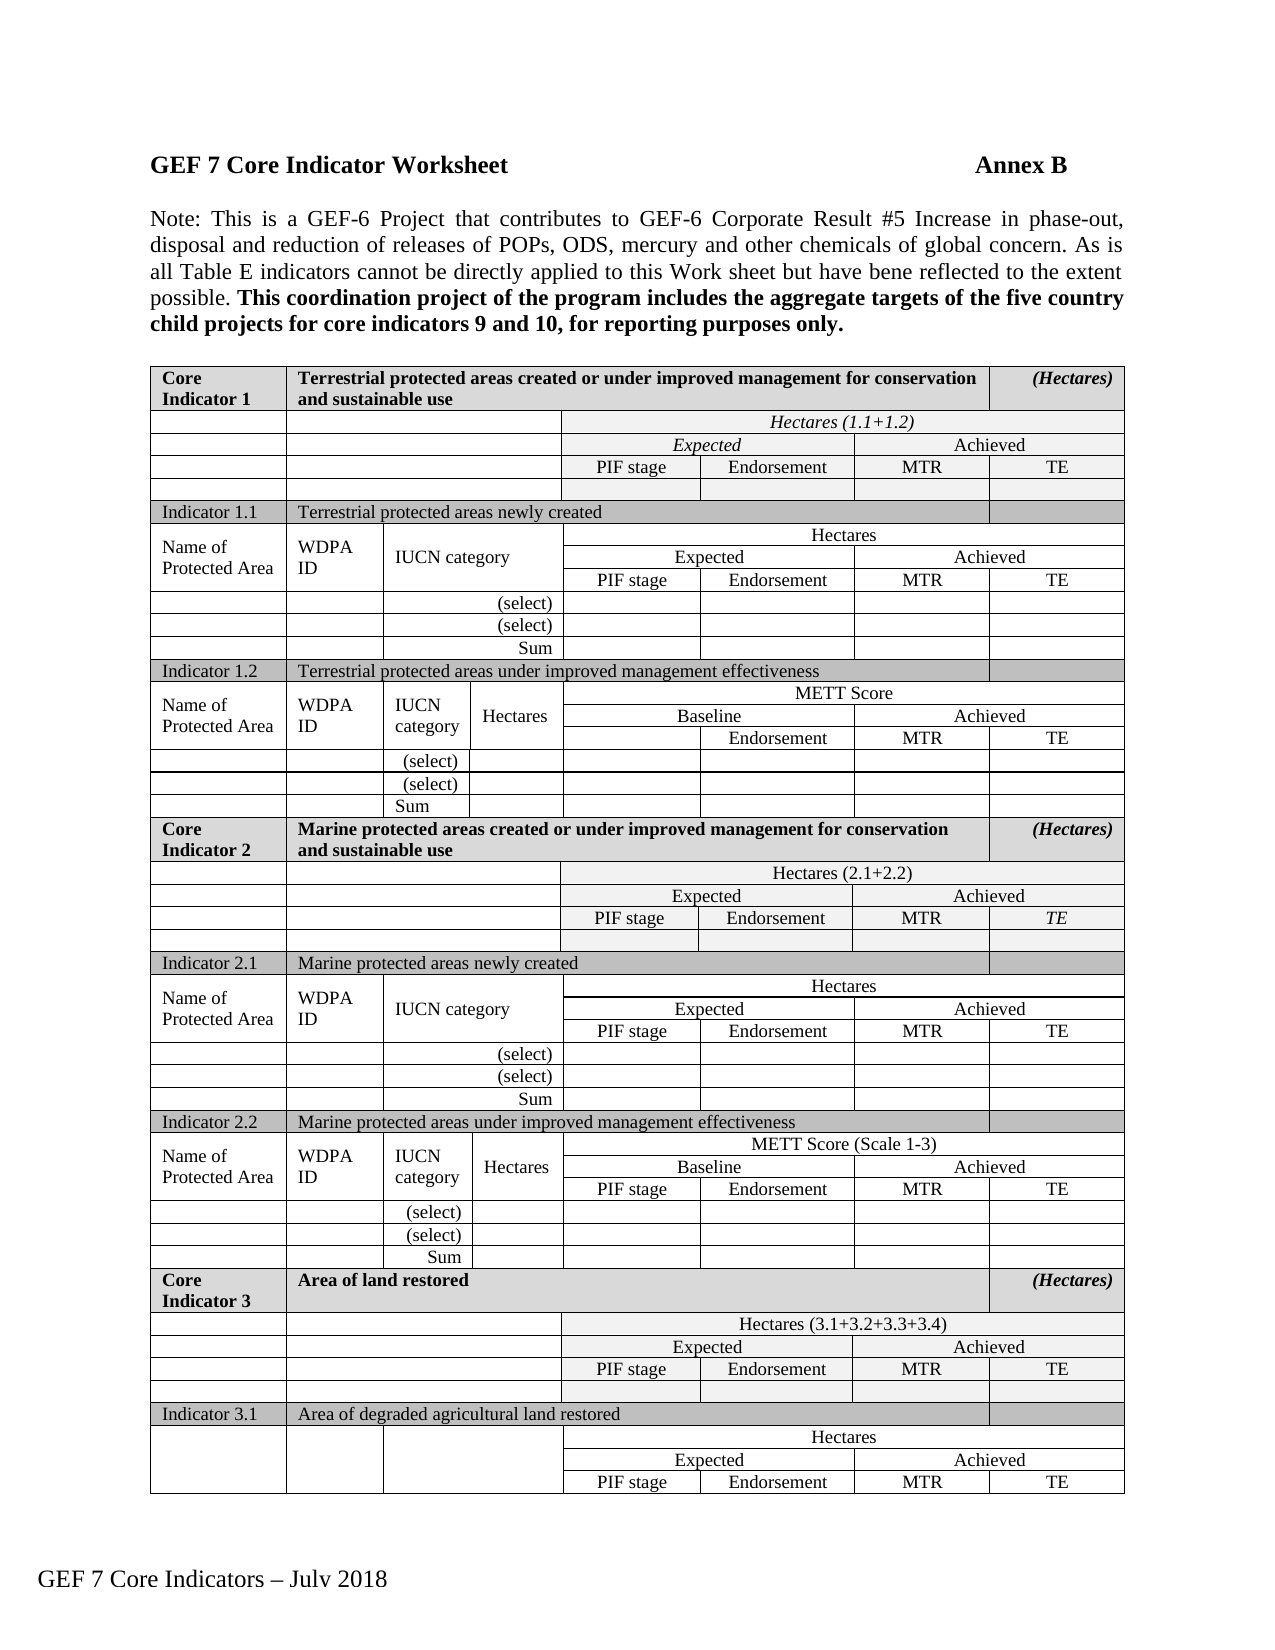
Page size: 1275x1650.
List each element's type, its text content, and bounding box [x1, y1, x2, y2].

table_cell [384, 592, 563, 613]
table_cell [990, 1381, 1124, 1402]
table_cell [564, 1224, 700, 1245]
table_cell Achieved [855, 546, 1124, 568]
table_cell Endorsement [701, 727, 854, 749]
table_cell (Hectares) [990, 1269, 1124, 1312]
table_cell Terrestrial protected areas under improved management effectiveness [287, 660, 989, 681]
table_cell [990, 1224, 1124, 1245]
table_cell [990, 795, 1124, 817]
table_cell [151, 1065, 286, 1087]
table_cell [855, 1201, 989, 1222]
table_cell [855, 479, 989, 500]
table_cell [990, 1065, 1124, 1087]
table_cell Expected [562, 434, 854, 455]
table_cell Expected [564, 546, 854, 568]
table_cell [287, 1336, 561, 1357]
table_cell Achieved [855, 1449, 1124, 1470]
table_cell WDPA ID [287, 1133, 383, 1200]
table_cell TE [990, 907, 1124, 929]
table_cell [287, 1381, 561, 1402]
table_cell Endorsement [701, 1358, 852, 1380]
table_cell Achieved [853, 1336, 1124, 1357]
table_cell TE [990, 727, 1124, 749]
table_cell [990, 1043, 1124, 1064]
table_cell [564, 795, 700, 817]
table_cell MTR [855, 569, 989, 591]
table_cell METT Score (Scale 1-3) [564, 1133, 1124, 1155]
table_cell [990, 1201, 1124, 1222]
table_cell [287, 773, 383, 794]
table_cell Expected [561, 885, 852, 906]
table_cell IUCN category [384, 524, 563, 591]
table_cell [990, 637, 1124, 658]
table_cell Terrestrial protected areas newly created [287, 501, 989, 523]
table_cell Endorsement [701, 569, 854, 591]
table_cell [151, 1201, 286, 1222]
table_cell WDPA ID [287, 682, 383, 749]
table_cell [990, 952, 1124, 974]
table_cell (Hectares) [990, 818, 1124, 861]
table_cell Hectares [564, 1426, 1124, 1447]
table_cell [564, 1246, 700, 1268]
table_cell [473, 1224, 563, 1245]
text GEF 7 Core Indicator Worksheet Annex B [150, 150, 1125, 179]
table_cell Endorsement [701, 1178, 854, 1200]
table_cell IUCN category [384, 975, 563, 1042]
table_cell Sum [384, 1246, 472, 1268]
table_cell [990, 479, 1124, 500]
table_cell [151, 614, 286, 636]
table_cell Expected [564, 998, 854, 1019]
table_cell PIF stage [564, 1020, 700, 1042]
table_cell TE [990, 456, 1124, 478]
table_cell MTR [855, 1178, 989, 1200]
table_cell [287, 1426, 383, 1493]
table_cell [990, 614, 1124, 636]
table_cell TE [990, 1020, 1124, 1042]
table_cell [151, 795, 286, 817]
table_cell Baseline [564, 1156, 854, 1177]
table_cell [561, 930, 698, 951]
table_cell [151, 930, 286, 951]
table_cell [470, 773, 563, 794]
table_cell [384, 1426, 563, 1493]
table_cell [990, 1111, 1124, 1132]
table_cell [151, 1381, 286, 1402]
table_cell [151, 411, 286, 432]
table_cell [855, 637, 989, 658]
table_cell [151, 1358, 286, 1380]
table_cell [855, 1088, 989, 1109]
table_cell Marine protected areas newly created [287, 952, 989, 974]
table_cell Marine protected areas under improved management effectiveness [287, 1111, 989, 1132]
table_cell [384, 1065, 563, 1087]
table_cell [701, 1043, 854, 1064]
table_cell [990, 1088, 1124, 1109]
table_cell MTR [853, 1358, 989, 1380]
table_cell [287, 1313, 561, 1334]
table_cell [855, 1065, 989, 1087]
table_cell [564, 637, 700, 658]
table_cell [564, 1065, 700, 1087]
table_cell [562, 1381, 700, 1402]
table_cell [384, 614, 563, 636]
table_cell [287, 750, 383, 771]
table_cell [470, 795, 563, 817]
table_cell PIF stage [562, 1358, 700, 1380]
table_cell Hectares (3.1+3.2+3.3+3.4) [562, 1313, 1124, 1334]
table_cell PIF stage [564, 1178, 700, 1200]
table_cell [855, 795, 989, 817]
table_cell [990, 660, 1124, 681]
table_cell [287, 885, 560, 906]
table_cell TE [990, 1178, 1124, 1200]
table_cell [990, 1246, 1124, 1268]
table_cell [564, 727, 700, 749]
table_cell WDPA ID [287, 975, 383, 1042]
table_cell [151, 637, 286, 658]
table_cell Expected [562, 1336, 852, 1357]
table_cell [287, 456, 561, 478]
table_cell [564, 1088, 700, 1109]
table_cell [990, 773, 1124, 794]
table_cell [384, 1043, 563, 1064]
table_cell TE [990, 1471, 1124, 1493]
table_cell [287, 411, 561, 432]
table_cell [701, 1246, 854, 1268]
table_cell Sum [384, 637, 563, 658]
table_cell [853, 930, 989, 951]
table_cell Achieved [853, 885, 1124, 906]
table_cell [287, 1065, 383, 1087]
table_cell [287, 1088, 383, 1109]
table_cell MTR [855, 1020, 989, 1042]
table_cell [151, 907, 286, 929]
table_cell Marine protected areas created or under improved management for conservation and sustainable use [287, 818, 989, 861]
table_cell [701, 795, 854, 817]
table_cell Indicator 2.2 [151, 1111, 286, 1132]
table_cell [564, 1043, 700, 1064]
table_cell Endorsement [701, 1471, 854, 1493]
table_cell [855, 1043, 989, 1064]
table_cell Name of Protected Area [151, 975, 286, 1042]
table_cell [151, 1246, 286, 1268]
table_cell Achieved [855, 998, 1124, 1019]
table_cell [287, 479, 561, 500]
table_cell [287, 637, 383, 658]
table_cell [287, 862, 560, 883]
table_cell MTR [853, 907, 989, 929]
table_cell [990, 1403, 1124, 1425]
table_cell Core Indicator 2 [151, 818, 286, 861]
table_cell [151, 1043, 286, 1064]
table_cell [855, 773, 989, 794]
table_cell [855, 1246, 989, 1268]
table_cell [473, 1201, 563, 1222]
table_cell [855, 614, 989, 636]
table_cell Name of Protected Area [151, 682, 286, 749]
table_cell [287, 1201, 383, 1222]
table_header (Hectares) [990, 367, 1124, 410]
table_cell [701, 750, 854, 771]
table_cell [151, 1336, 286, 1357]
table_cell Sum [384, 1088, 563, 1109]
table_cell Achieved [855, 1156, 1124, 1177]
table_cell Endorsement [701, 1020, 854, 1042]
table_cell [151, 479, 286, 500]
table_cell [287, 1043, 383, 1064]
table_cell Area of degraded agricultural land restored [287, 1403, 989, 1425]
table_cell Endorsement [699, 907, 852, 929]
table_cell PIF stage [564, 1471, 700, 1493]
table_cell [701, 592, 854, 613]
table_cell PIF stage [564, 569, 700, 591]
table_cell Indicator 2.1 [151, 952, 286, 974]
table_cell PIF stage [562, 456, 700, 478]
table_cell [151, 885, 286, 906]
table_cell Name of Protected Area [151, 524, 286, 591]
table_cell [564, 750, 700, 771]
table_cell [151, 1224, 286, 1245]
table_cell [990, 750, 1124, 771]
table_cell Achieved [855, 434, 1124, 455]
table_cell [151, 1426, 286, 1493]
table_cell [151, 773, 286, 794]
table_header Core Indicator 1 [151, 367, 286, 410]
table_cell [564, 592, 700, 613]
table_cell [701, 614, 854, 636]
table_cell [384, 1224, 472, 1245]
table_cell [699, 930, 852, 951]
table_cell Hectares (2.1+2.2) [561, 862, 1124, 883]
table_cell [701, 479, 854, 500]
table_cell [562, 479, 700, 500]
table_cell WDPA ID [287, 524, 383, 591]
table_cell [151, 1313, 286, 1334]
table_cell [384, 750, 469, 771]
table_cell Area of land restored [287, 1269, 989, 1312]
table_cell TE [990, 569, 1124, 591]
table_cell TE [990, 1358, 1124, 1380]
table_cell [287, 1358, 561, 1380]
table_cell Indicator 1.2 [151, 660, 286, 681]
table_cell Name of Protected Area [151, 1133, 286, 1200]
table_cell [287, 614, 383, 636]
table_cell [701, 1088, 854, 1109]
table_cell IUCN category [384, 682, 470, 749]
text Note: This is a GEF-6 Project that contributes to GEF-6 Corporate Result #5 Increase in phase-out, disposal and reduction of releases of POPs, ODS, mercury and other chemicals of global concern. As is all Table E indicators cannot be directly applied to this Work sheet but have bene reflected to the extent possible. This coordination project of the program includes the aggregate targets of the five country child projects for core indicators 9 and 10, for reporting purposes only. [150, 205, 1125, 337]
table_cell Core Indicator 3 [151, 1269, 286, 1312]
table_cell Hectares [471, 682, 563, 749]
table_cell [855, 750, 989, 771]
table_cell Baseline [564, 705, 854, 726]
table_cell [151, 862, 286, 883]
table_cell [287, 434, 561, 455]
table_cell MTR [855, 727, 989, 749]
table_cell Hectares [564, 975, 1124, 996]
table_cell [990, 501, 1124, 523]
table_cell MTR [855, 456, 989, 478]
table_cell Hectares [473, 1133, 563, 1200]
table_cell [701, 1201, 854, 1222]
table_cell [564, 614, 700, 636]
table_cell [384, 773, 469, 794]
table_cell [701, 1381, 852, 1402]
table_cell [384, 1201, 472, 1222]
table_cell [473, 1246, 563, 1268]
table_cell Achieved [855, 705, 1124, 726]
table_cell Hectares [564, 524, 1124, 545]
table_cell [151, 750, 286, 771]
table_cell [151, 1088, 286, 1109]
table_cell [151, 456, 286, 478]
table_cell [990, 930, 1124, 951]
table_cell METT Score [564, 682, 1124, 704]
table_cell Endorsement [701, 456, 854, 478]
table_header Terrestrial protected areas created or under improved management for conservation and sustainable use [287, 367, 989, 410]
table_cell [287, 592, 383, 613]
table_cell [701, 637, 854, 658]
table_cell [287, 930, 560, 951]
table_cell MTR [855, 1471, 989, 1493]
table_cell [287, 907, 560, 929]
table_cell [287, 1224, 383, 1245]
table_cell [701, 1065, 854, 1087]
table_cell [990, 592, 1124, 613]
table_cell [701, 773, 854, 794]
table_cell Sum [384, 795, 469, 817]
table_cell Indicator 3.1 [151, 1403, 286, 1425]
table_cell [470, 750, 563, 771]
table_cell [855, 592, 989, 613]
table_cell [151, 592, 286, 613]
table_cell PIF stage [561, 907, 698, 929]
table_cell [853, 1381, 989, 1402]
table_cell IUCN category [384, 1133, 472, 1200]
table_cell [151, 434, 286, 455]
table_cell [564, 773, 700, 794]
table_cell [287, 1246, 383, 1268]
table_cell [855, 1224, 989, 1245]
table_cell Indicator 1.1 [151, 501, 286, 523]
table_cell [701, 1224, 854, 1245]
table_cell [287, 795, 383, 817]
table_cell Hectares (1.1+1.2) [562, 411, 1124, 432]
table_cell [564, 1201, 700, 1222]
table_cell Expected [564, 1449, 854, 1470]
